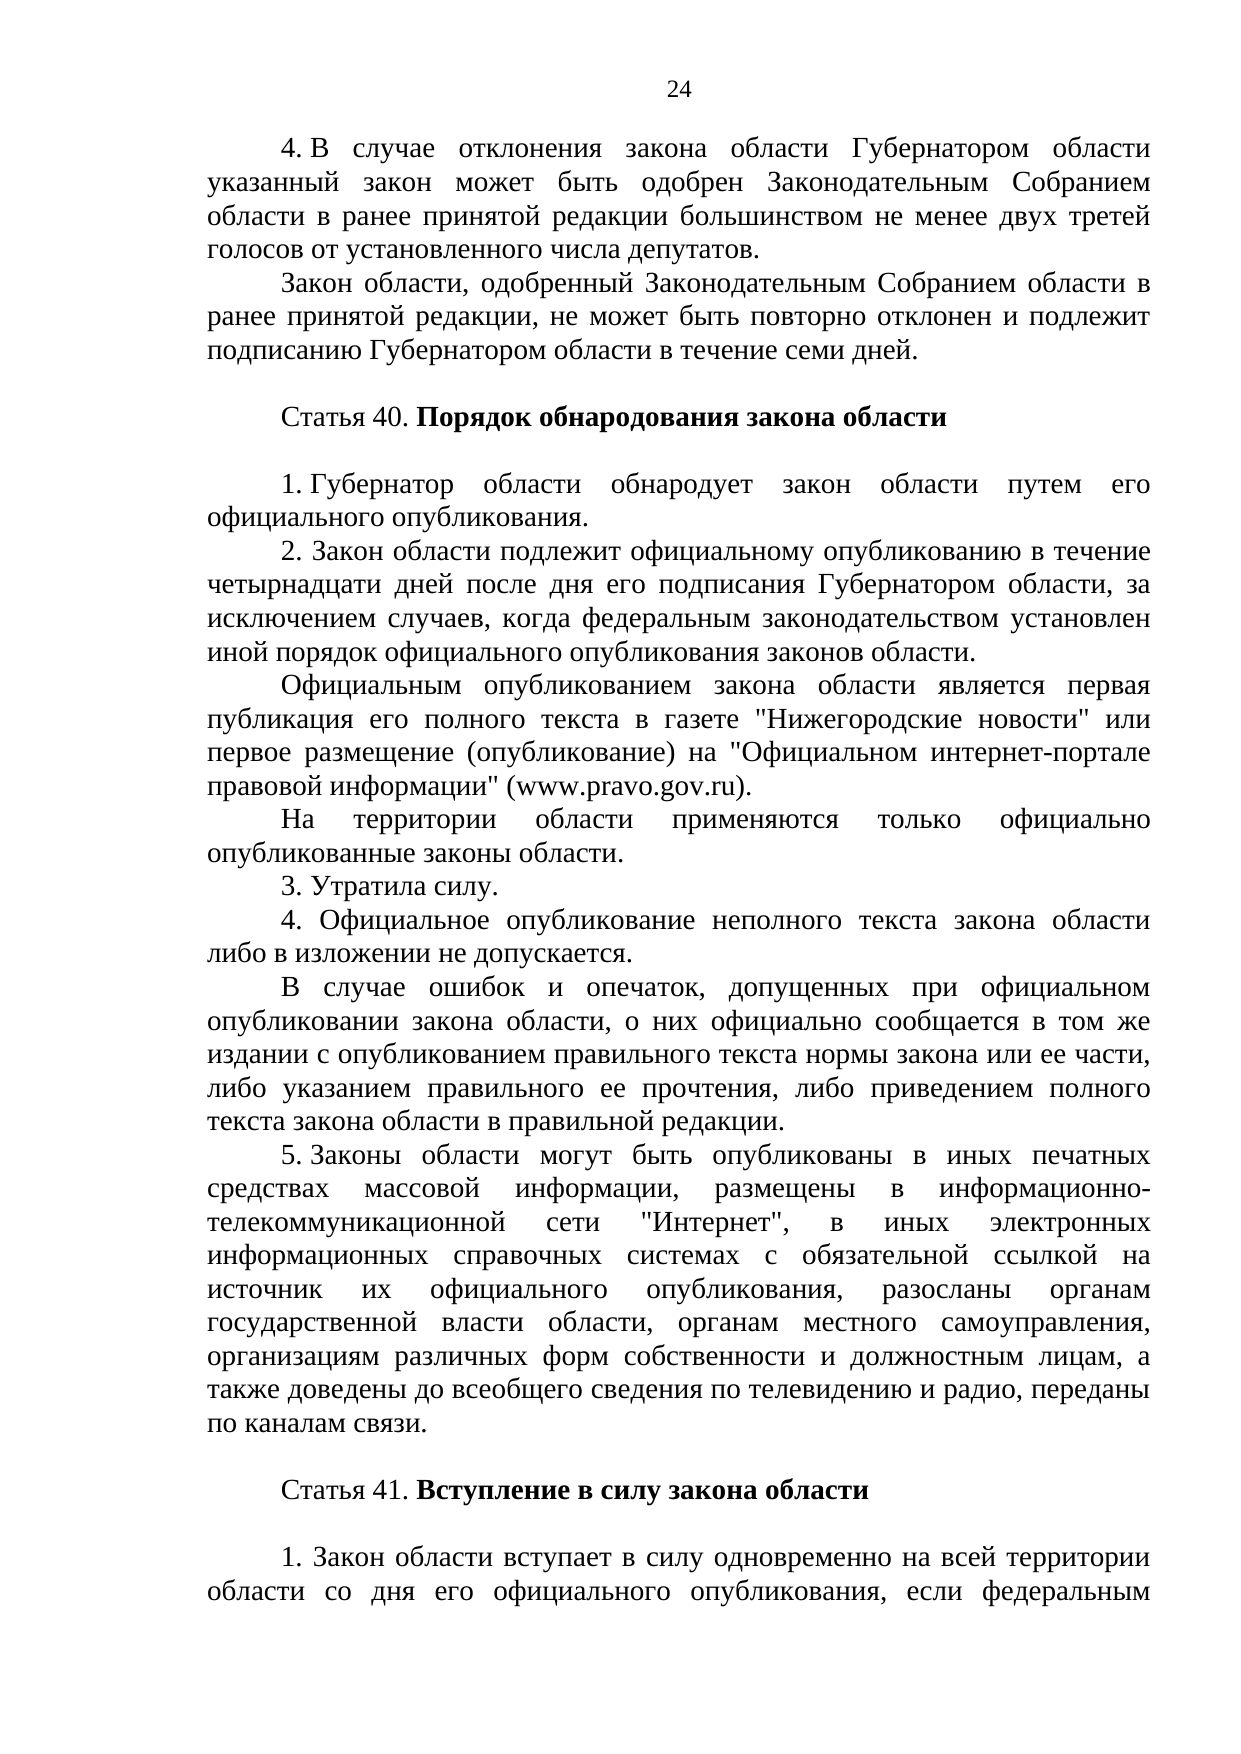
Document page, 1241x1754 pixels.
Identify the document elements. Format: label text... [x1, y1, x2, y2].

text В случае ошибок и опечаток, допущенных при официальном опубликовании закона области, о них официально сообщается в том же издании с опубликованием правильного текста нормы закона или ее части, либо указанием правильного ее прочтения, либо приведением полного текста закона области в правильной редакции. [207, 969, 1152, 1137]
text 2. Закон области подлежит официальному опубликованию в течение четырнадцати дней после дня его подписания Губернатором области, за исключением случаев, когда федеральным законодательством установлен иной порядок официального опубликования законов области. [207, 533, 1152, 667]
text Статья 41. Вступление в силу закона области [281, 1472, 1152, 1506]
text 3. Утратила силу. [207, 868, 1152, 902]
text Закон области, одобренный Законодательным Собранием области в ранее принятой редакции, не может быть повторно отклонен и подлежит подписанию Губернатором области в течение семи дней. [207, 265, 1152, 365]
text Официальным опубликованием закона области является первая публикация его полного текста в газете "Нижегородские новости" или первое размещение (опубликование) на "Официальном интернет-портале правовой информации" (www.pravo.gov.ru). [207, 667, 1152, 801]
text Статья 40. Порядок обнародования закона области [281, 399, 1152, 432]
text 4. В случае отклонения закона области Губернатором области указанный закон может быть одобрен Законодательным Собранием области в ранее принятой редакции большинством не менее двух третей голосов от установленного числа депутатов. [207, 131, 1152, 265]
text На территории области применяются только официально опубликованные законы области. [207, 801, 1152, 868]
text 5. Законы области могут быть опубликованы в иных печатных средствах массовой информации, размещены в информационно-телекоммуникационной сети "Интернет", в иных электронных информационных справочных системах с обязательной ссылкой на источник их официального опубликования, разосланы органам государственной власти области, органам местного самоуправления, организациям различных форм собственности и должностным лицам, а также доведены до всеобщего сведения по телевидению и радио, переданы по каналам связи. [207, 1137, 1152, 1439]
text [207, 1539, 1152, 1606]
text 1. Губернатор области обнародует закон области путем его официального опубликования. [207, 466, 1152, 533]
text 4. Официальное опубликование неполного текста закона области либо в изложении не допускается. [207, 902, 1152, 969]
